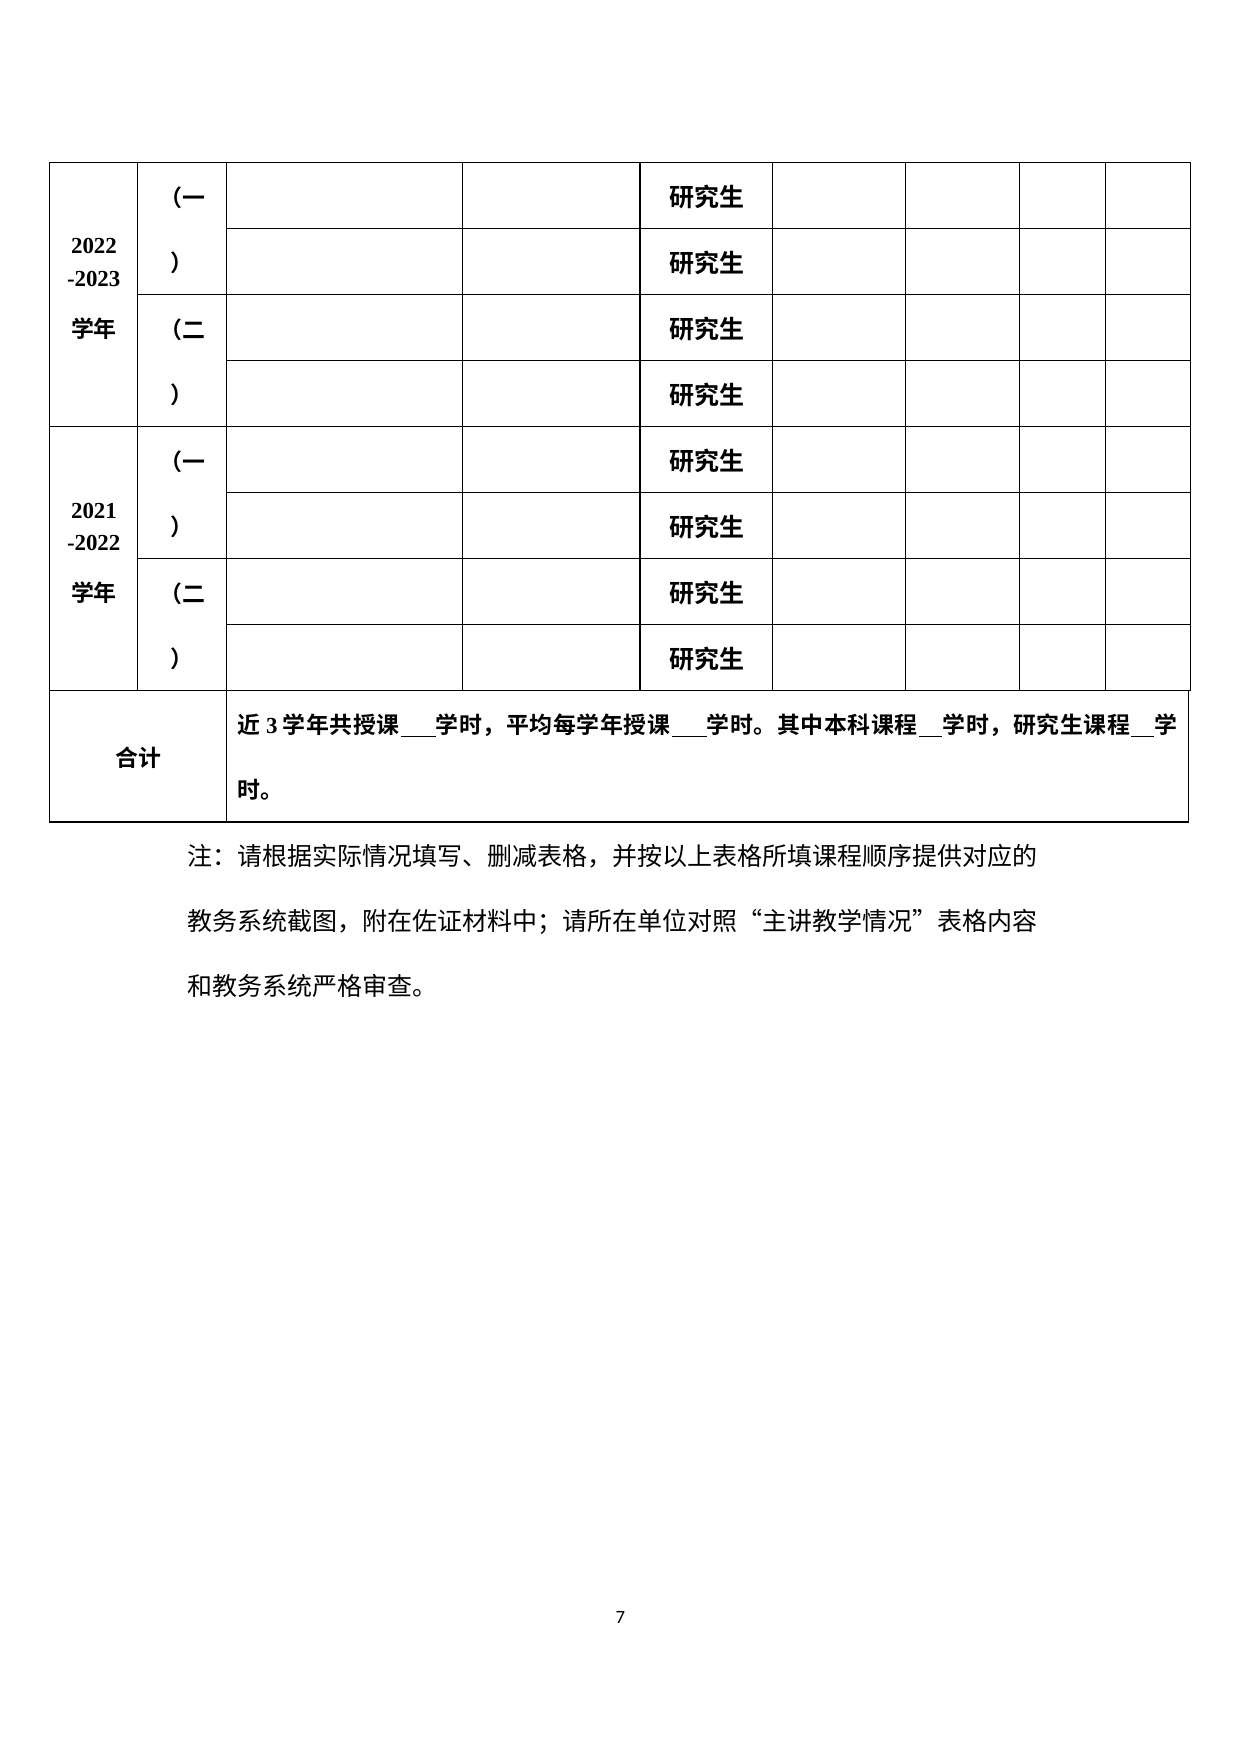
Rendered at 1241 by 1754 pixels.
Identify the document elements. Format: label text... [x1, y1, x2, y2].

table_cell [463, 493, 639, 558]
table_cell [1020, 559, 1105, 624]
table_cell 2022 -2023学年 [50, 163, 137, 426]
table_cell [227, 361, 462, 426]
table_cell [773, 295, 905, 360]
table_cell [227, 625, 462, 690]
table_cell 研究生 [641, 493, 772, 558]
table_cell [1106, 361, 1190, 426]
text 注：请根据实际情况填写、删减表格，并按以上表格所填课程顺序提供对应的教务系统截图，附在佐证材料中；请所在单位对照“主讲教学情况”表格内容和教务系统严格审查。 [187, 823, 1053, 1017]
table_cell [906, 559, 1019, 624]
table_cell [463, 163, 639, 228]
table_cell [463, 361, 639, 426]
table_cell [1020, 163, 1105, 228]
table_cell [1020, 493, 1105, 558]
table_cell [463, 625, 639, 690]
table_cell [1020, 229, 1105, 294]
table_cell 研究生 [641, 427, 772, 492]
table_cell 近3学年共授课 学时，平均每学年授课 学时。其中本科课程 学时，研究生课程 学时。 [227, 691, 1188, 821]
table_cell [1020, 295, 1105, 360]
table_cell [227, 493, 462, 558]
table_cell [1106, 493, 1190, 558]
table_cell [1106, 559, 1190, 624]
table_cell [906, 493, 1019, 558]
table_cell 研究生 [641, 229, 772, 294]
table_cell [227, 295, 462, 360]
table_cell [906, 163, 1019, 228]
table_cell [773, 361, 905, 426]
table_cell [773, 493, 905, 558]
table_cell [227, 229, 462, 294]
table_cell [1106, 163, 1190, 228]
table_cell [227, 559, 462, 624]
table_cell [773, 625, 905, 690]
table_cell [773, 427, 905, 492]
table_cell 研究生 [641, 625, 772, 690]
table_cell 研究生 [641, 559, 772, 624]
table_cell 2021 -2022学年 [50, 427, 137, 690]
table_cell [227, 427, 462, 492]
table_cell 研究生 [641, 163, 772, 228]
table_cell [906, 295, 1019, 360]
table_cell [1020, 361, 1105, 426]
table_cell [1020, 427, 1105, 492]
table_cell [463, 295, 639, 360]
table_cell [906, 229, 1019, 294]
table_cell [773, 559, 905, 624]
table_cell [1106, 295, 1190, 360]
table_cell [463, 229, 639, 294]
table_cell [227, 163, 462, 228]
table_cell [463, 427, 639, 492]
table_cell [1020, 625, 1105, 690]
table_cell [1106, 625, 1190, 690]
table_cell [906, 361, 1019, 426]
table_cell （二） [138, 559, 226, 690]
table_cell [773, 163, 905, 228]
table_cell [906, 427, 1019, 492]
table_cell （一） [138, 427, 226, 558]
table_cell （一） [138, 163, 226, 294]
table_cell [1106, 427, 1190, 492]
table_cell [906, 625, 1019, 690]
table_cell [1106, 229, 1190, 294]
table_cell 研究生 [641, 295, 772, 360]
table_cell [463, 559, 639, 624]
table_cell 合计 [50, 691, 226, 821]
table_cell 研究生 [641, 361, 772, 426]
table_cell [773, 229, 905, 294]
table_cell （二） [138, 295, 226, 426]
